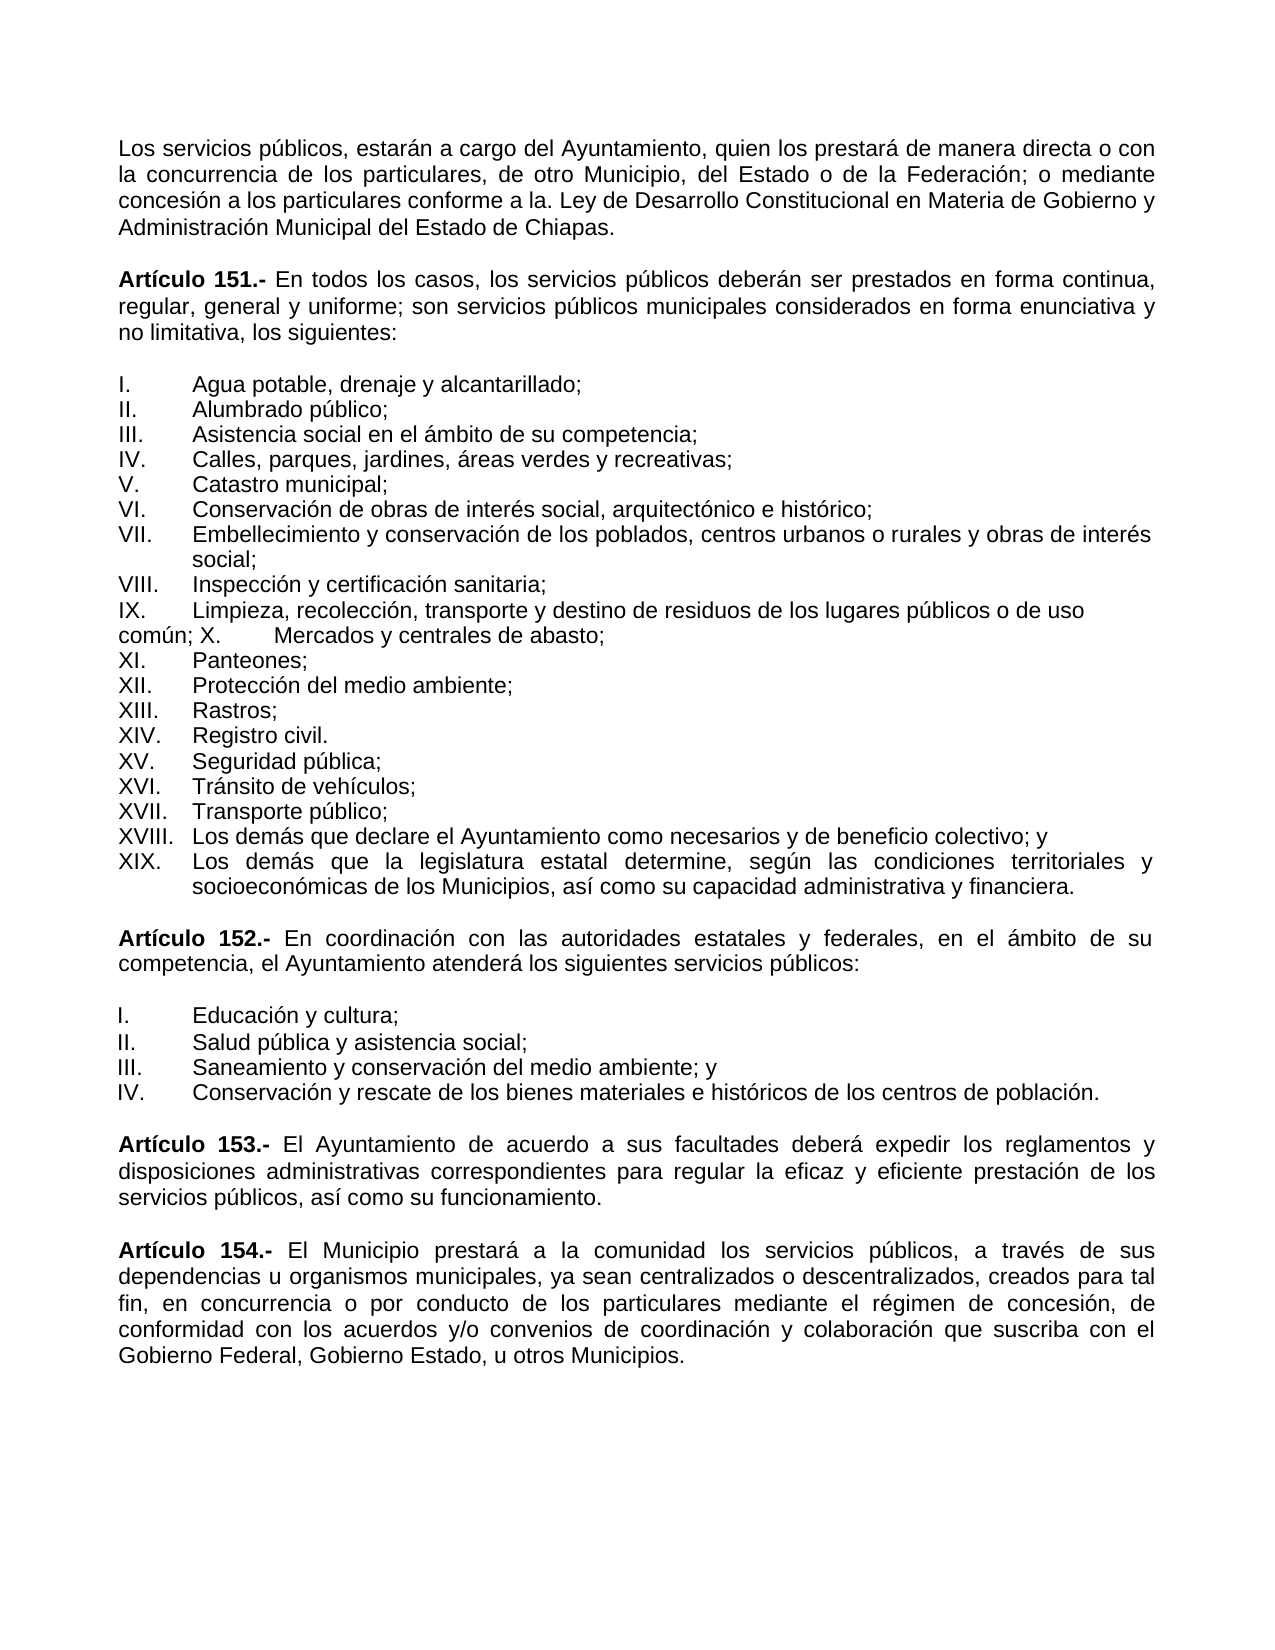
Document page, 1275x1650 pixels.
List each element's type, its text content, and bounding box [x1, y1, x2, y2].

text Artículo 153.- El Ayuntamiento de acuerdo a sus facultades deberá expedir los reglamentos y disposiciones administrativas correspondientes para regular la eficaz y eficiente prestación de los servicios públicos, así como su funcionamiento. [118, 1131, 1156, 1210]
text XVIII. Los demás que declare el Ayuntamiento como necesarios y de beneficio colectivo; y [118, 824, 1051, 849]
text VIII. Inspección y certificación sanitaria; [118, 573, 549, 598]
text I. Agua potable, drenaje y alcantarillado; II. Alumbrado público; [118, 372, 586, 422]
text II. Salud pública y asistencia social; [117, 1029, 530, 1055]
text XII. Protección del medio ambiente; XIII. Rastros; [118, 674, 517, 724]
text Artículo 151.- En todos los casos, los servicios públicos deberán ser prestados en forma continua, regular, general y uniforme; son servicios públicos municipales considerados en forma enunciativa y no limitativa, los siguientes: [118, 266, 1156, 345]
text XIX. Los demás que la legislatura estatal determine, según las condiciones territoriales y socioeconómicas de los Municipios, así como su capacidad administrativa y financiera. [118, 850, 1156, 900]
text III. Saneamiento y conservación del medio ambiente; y [117, 1055, 720, 1080]
text Artículo 154.- El Municipio prestará a la comunidad los servicios públicos, a través de sus dependencias u organismos municipales, ya sean centralizados o descentralizados, creados para tal fin, en concurrencia o por conducto de los particulares mediante el régimen de concesión, de conformidad con los acuerdos y/o convenios de coordinación y colaboración que suscriba con el Gobierno Federal, Gobierno Estado, u otros Municipios. [118, 1237, 1156, 1369]
text XIV. Registro civil. [118, 724, 332, 749]
text VII. Embellecimiento y conservación de los poblados, centros urbanos o rurales y obras de interés social; [118, 523, 1155, 573]
text XI. Panteones; [118, 648, 311, 673]
text XVII. Transporte público; [118, 799, 392, 824]
text IV. Calles, parques, jardines, áreas verdes y recreativas; V. Catastro municipal; [118, 447, 736, 497]
text IV. Conservación y rescate de los bienes materiales e históricos de los centros de población. [117, 1080, 1102, 1105]
text Los servicios públicos, estarán a cargo del Ayuntamiento, quien los prestará de manera directa o con la concurrencia de los particulares, de otro Municipio, del Estado o de la Federación; o mediante concesión a los particulares conforme a la. Ley de Desarrollo Constitucional en Materia de Gobierno y Administración Municipal del Estado de Chiapas. [118, 135, 1156, 240]
text I. Educación y cultura; [117, 1002, 402, 1028]
text IX. Limpieza, recolección, transporte y destino de residuos de los lugares públicos o de uso común; X. Mercados y centrales de abasto; [118, 598, 1156, 648]
text VI. Conservación de obras de interés social, arquitectónico e histórico; [118, 497, 876, 522]
text XV. Seguridad pública; XVI. Tránsito de vehículos; [118, 749, 420, 799]
text III. Asistencia social en el ámbito de su competencia; [118, 422, 701, 447]
text Artículo 152.- En coordinación con las autoridades estatales y federales, en el ámbito de su competencia, el Ayuntamiento atenderá los siguientes servicios públicos: [118, 926, 1156, 976]
